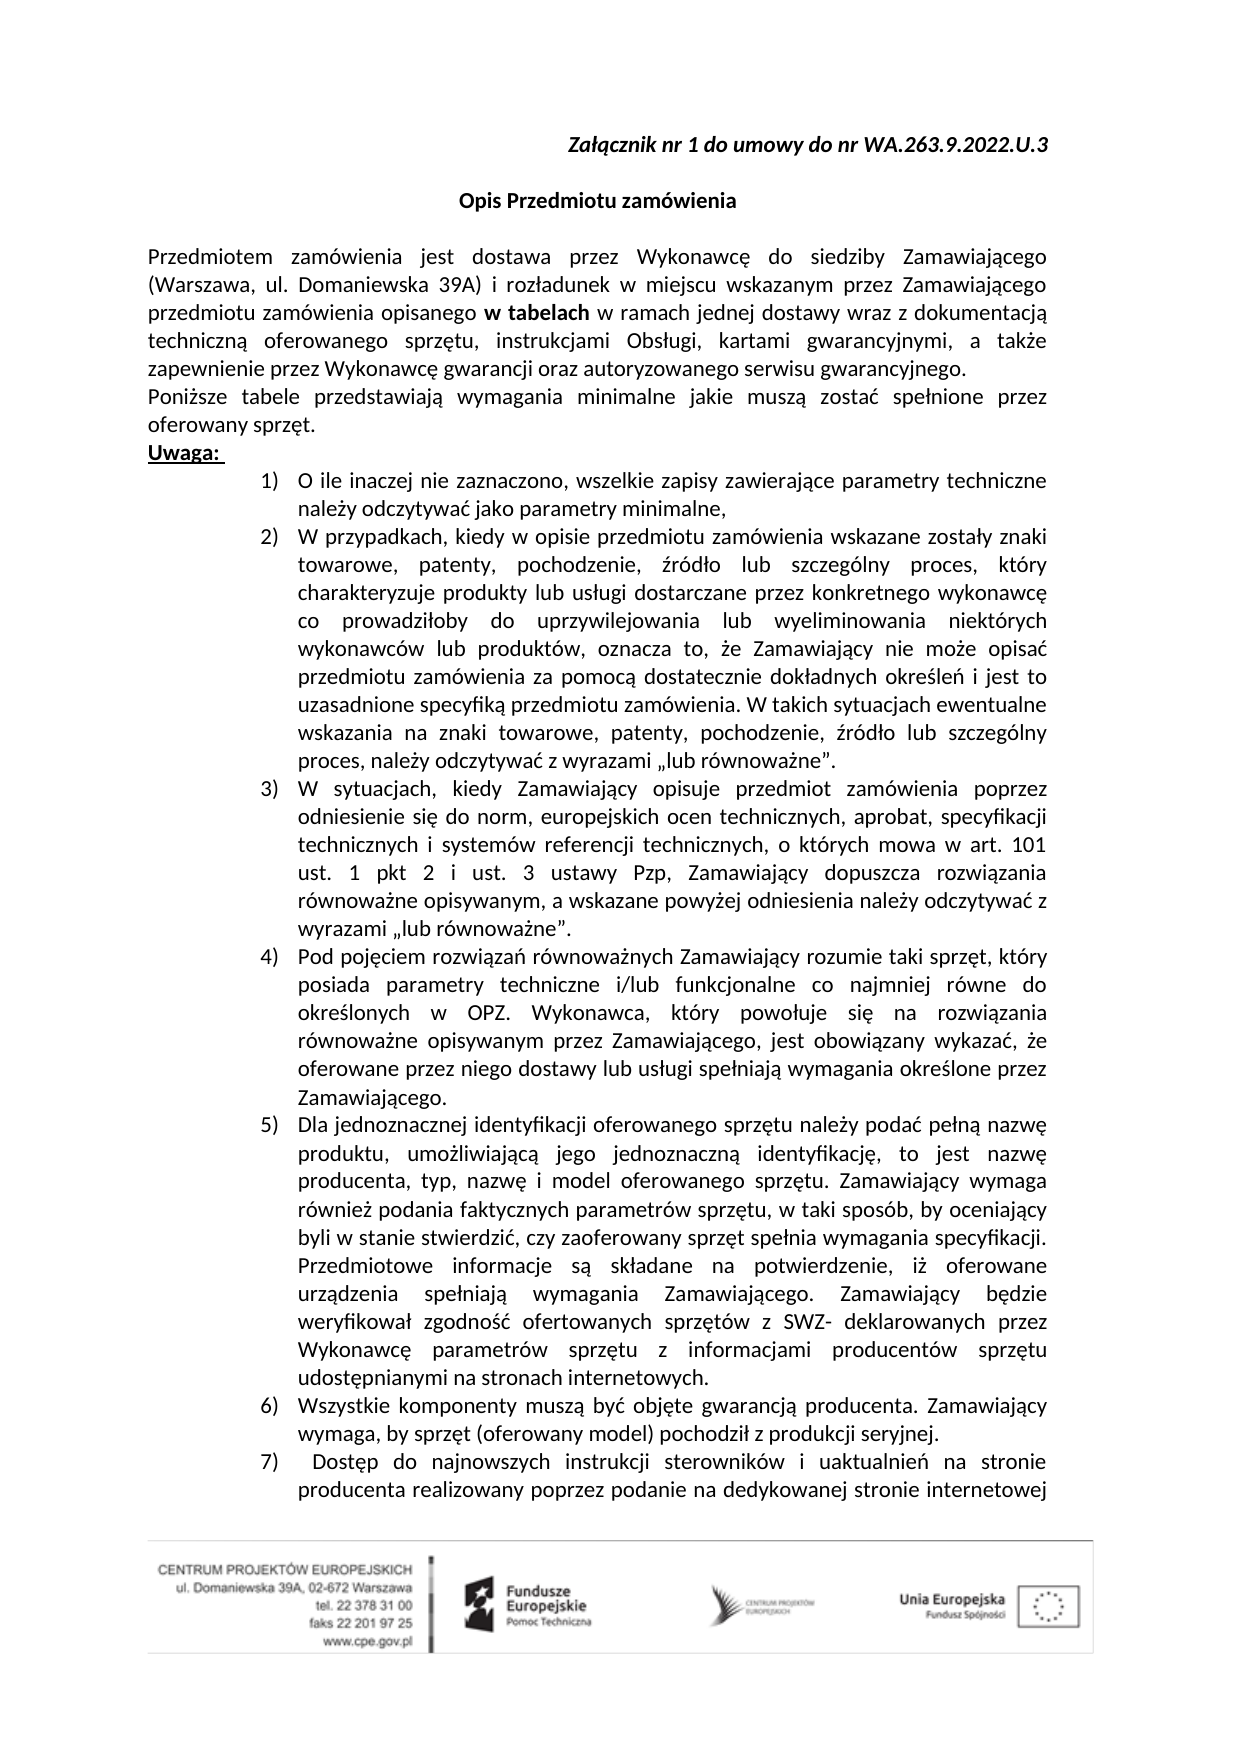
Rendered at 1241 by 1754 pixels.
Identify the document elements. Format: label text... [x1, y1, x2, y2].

list Pod pojęciem rozwiązań równoważnych Zamawiający rozumie taki sprzęt, który posiada parametry techniczne i/lub funkcjonalne co najmniej równe do określonych w OPZ. Wykonawca, który powołuje się na rozwiązania równoważne opisywanym przez Zamawiającego, jest obowiązany wykazać, że oferowane przez niego dostawy lub usługi spełniają wymagania określone przez Zamawiającego. [260, 942, 1048, 1111]
list Dla jednoznacznej identyfikacji oferowanego sprzętu należy podać pełną nazwę produktu, umożliwiającą jego jednoznaczną identyfikację, to jest nazwę producenta, typ, nazwę i model oferowanego sprzętu. Zamawiający wymaga również podania faktycznych parametrów sprzętu, w taki sposób, by oceniający byli w stanie stwierdzić, czy zaoferowany sprzęt spełnia wymagania specyfikacji. Przedmiotowe informacje są składane na potwierdzenie, iż oferowane urządzenia spełniają wymagania Zamawiającego. Zamawiający będzie weryfikował zgodność ofertowanych sprzętów z SWZ- deklarowanych przez Wykonawcę parametrów sprzętu z informacjami producentów sprzętu udostępnianymi na stronach internetowych. [260, 1111, 1048, 1391]
list Wszystkie komponenty muszą być objęte gwarancją producenta. Zamawiający wymaga, by sprzęt (oferowany model) pochodził z produkcji seryjnej. [260, 1391, 1048, 1447]
list O ile inaczej nie zaznaczono, wszelkie zapisy zawierające parametry techniczne należy odczytywać jako parametry minimalne, [260, 466, 1048, 522]
picture [147, 1540, 1095, 1655]
text Przedmiotem zamówienia jest dostawa przez Wykonawcę do siedziby Zamawiającego (Warszawa, ul. Domaniewska 39A) i rozładunek w miejscu wskazanym przez Zamawiającego przedmiotu zamówienia opisanego w tabelach w ramach jednej dostawy wraz z dokumentacją techniczną oferowanego sprzętu, instrukcjami Obsługi, kartami gwarancyjnymi, a także zapewnienie przez Wykonawcę gwarancji oraz autoryzowanego serwisu gwarancyjnego. [148, 242, 1048, 382]
list W przypadkach, kiedy w opisie przedmiotu zamówienia wskazane zostały znaki towarowe, patenty, pochodzenie, źródło lub szczególny proces, który charakteryzuje produkty lub usługi dostarczane przez konkretnego wykonawcę co prowadziłoby do uprzywilejowania lub wyeliminowania niektórych wykonawców lub produktów, oznacza to, że Zamawiający nie może opisać przedmiotu zamówienia za pomocą dostatecznie dokładnych określeń i jest to uzasadnione specyfiką przedmiotu zamówienia. W takich sytuacjach ewentualne wskazania na znaki towarowe, patenty, pochodzenie, źródło lub szczególny proces, należy odczytywać z wyrazami „lub równoważne”. [260, 522, 1048, 774]
text Opis Przedmiotu zamówienia [148, 186, 1048, 214]
text Uwaga: [148, 438, 1048, 466]
list W sytuacjach, kiedy Zamawiający opisuje przedmiot zamówienia poprzez odniesienie się do norm, europejskich ocen technicznych, aprobat, specyfikacji technicznych i systemów referencji technicznych, o których mowa w art. 101 ust. 1 pkt 2 i ust. 3 ustawy Pzp, Zamawiający dopuszcza rozwiązania równoważne opisywanym, a wskazane powyżej odniesienia należy odczytywać z wyrazami „lub równoważne”. [260, 774, 1048, 942]
text Poniższe tabele przedstawiają wymagania minimalne jakie muszą zostać spełnione przez oferowany sprzęt. [148, 382, 1048, 438]
text Załącznik nr 1 do umowy do nr WA.263.9.2022.U.3 [148, 130, 1048, 158]
